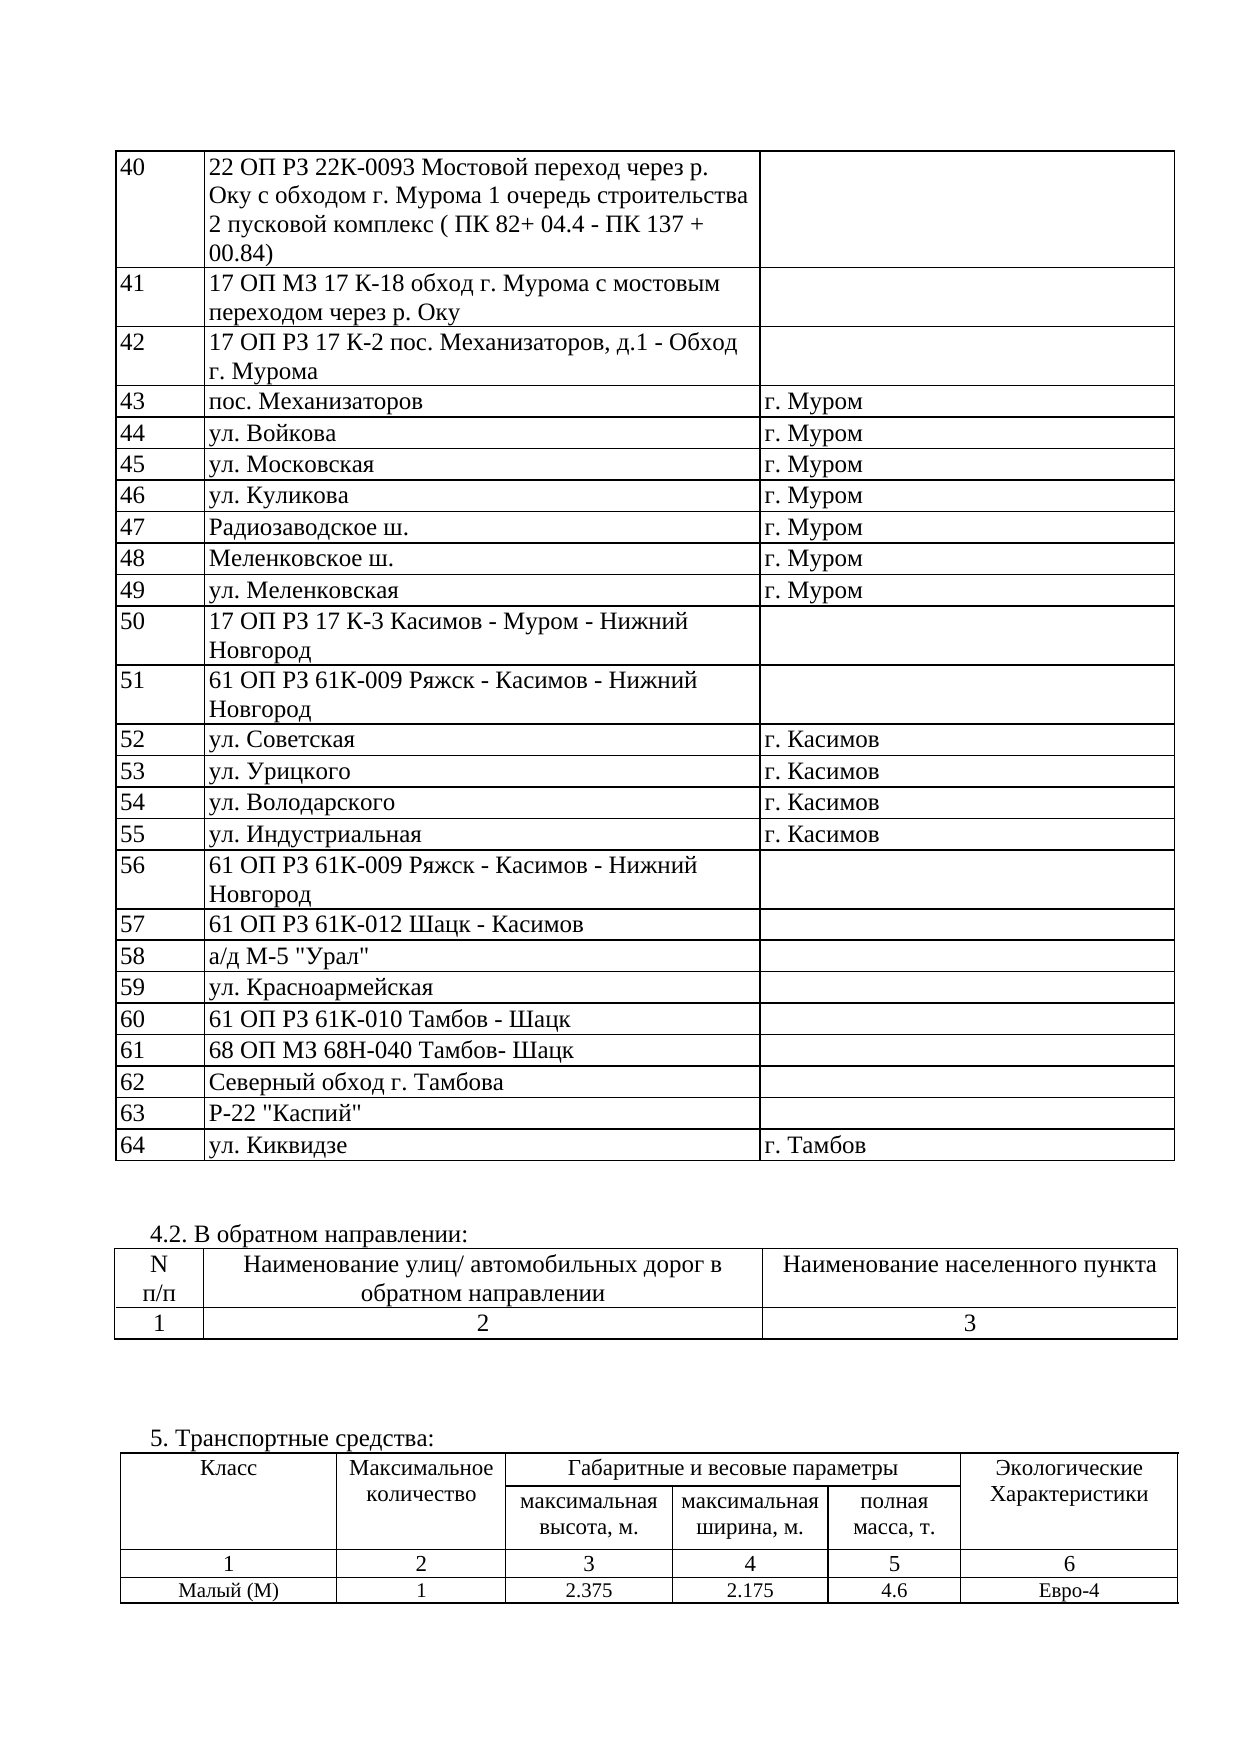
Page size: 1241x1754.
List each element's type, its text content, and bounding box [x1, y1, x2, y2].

table_cell г. Касимов [761, 756, 1174, 786]
table_cell г. Касимов [761, 819, 1174, 849]
table_cell [761, 1004, 1174, 1034]
table_header Класс [121, 1454, 336, 1549]
table_header N п/п [115, 1249, 203, 1306]
table_cell г. Муром [761, 481, 1174, 511]
table_cell 4.6 [829, 1578, 960, 1602]
table_cell [761, 910, 1174, 939]
table_cell 62 [117, 1067, 204, 1097]
table_cell 60 [117, 1004, 204, 1034]
table_cell 59 [117, 972, 204, 1002]
table_cell 61 [117, 1035, 204, 1065]
table_cell 17 ОП РЗ 17 К-2 пос. Механизаторов, д.1 - Обход г. Мурома [205, 327, 759, 385]
table_cell 55 [117, 819, 204, 849]
table_cell 45 [117, 449, 204, 479]
table_cell 6 [961, 1550, 1177, 1577]
table_cell Р-22 "Каспий" [205, 1098, 759, 1128]
table_cell [761, 972, 1174, 1002]
table_cell г. Муром [761, 418, 1174, 448]
table_cell г. Муром [761, 386, 1174, 416]
table_cell 57 [117, 910, 204, 939]
table_cell 63 [117, 1098, 204, 1128]
table_cell ул. Московская [205, 449, 759, 479]
text 5. Транспортные средства: [150, 1423, 1090, 1452]
table_cell 40 [117, 152, 204, 267]
table_cell Радиозаводское ш. [205, 512, 759, 542]
table_cell 61 ОП РЗ 61К-009 Ряжск - Касимов - Нижний Новгород [205, 666, 759, 723]
table_cell Малый (М) [121, 1578, 336, 1602]
text 4.2. В обратном направлении: [150, 1219, 1090, 1247]
table_cell пос. Механизаторов [205, 386, 759, 416]
table_cell 64 [117, 1130, 204, 1159]
table_cell 2.375 [506, 1578, 672, 1602]
table_cell [761, 941, 1174, 971]
table_cell 42 [117, 327, 204, 385]
table_cell [761, 1035, 1174, 1065]
table_header Габаритные и весовые параметры [506, 1454, 960, 1485]
table_cell г. Тамбов [761, 1130, 1174, 1159]
table_cell ул. Володарского [205, 788, 759, 817]
table_cell 48 [117, 544, 204, 573]
table_cell 61 ОП РЗ 61К-009 Ряжск - Касимов - Нижний Новгород [205, 851, 759, 908]
table_cell 54 [117, 788, 204, 817]
table_cell 51 [117, 666, 204, 723]
table_cell [761, 1098, 1174, 1128]
table_cell 1 [115, 1308, 203, 1338]
table_cell [761, 1067, 1174, 1097]
table_cell 44 [117, 418, 204, 448]
table_cell полная масса, т. [829, 1487, 960, 1549]
table_cell 41 [117, 268, 204, 326]
table_cell максимальная ширина, м. [673, 1487, 827, 1549]
table_cell ул. Войкова [205, 418, 759, 448]
table_cell 4 [673, 1550, 827, 1577]
table_cell [761, 268, 1174, 326]
table_cell г. Муром [761, 544, 1174, 573]
table_cell 22 ОП РЗ 22К-0093 Мостовой переход через р. Оку с обходом г. Мурома 1 очередь строительства 2 пусковой комплекс ( ПК 82+ 04.4 - ПК 137 + 00.84) [205, 152, 759, 267]
table_cell ул. Советская [205, 725, 759, 754]
table_cell Северный обход г. Тамбова [205, 1067, 759, 1097]
table_cell 53 [117, 756, 204, 786]
table_header Экологические Характеристики [961, 1454, 1177, 1549]
table_cell 3 [763, 1306, 1177, 1338]
table_cell [761, 607, 1174, 664]
table_cell максимальная высота, м. [506, 1487, 672, 1549]
table_cell 2.175 [673, 1578, 827, 1602]
table_cell 47 [117, 512, 204, 542]
table_cell г. Муром [761, 512, 1174, 542]
table_cell 58 [117, 941, 204, 971]
table_cell Евро-4 [961, 1578, 1177, 1602]
table_cell 43 [117, 386, 204, 416]
table_cell 50 [117, 607, 204, 664]
table_header Максимальное количество [337, 1454, 505, 1549]
table_cell [761, 851, 1174, 908]
table_cell 2 [337, 1550, 505, 1577]
table_cell 2 [204, 1308, 762, 1338]
table_cell г. Муром [761, 575, 1174, 605]
table_cell 68 ОП МЗ 68Н-040 Тамбов- Шацк [205, 1035, 759, 1065]
table_cell 17 ОП МЗ 17 К-18 обход г. Мурома с мостовым переходом через р. Оку [205, 268, 759, 326]
table_cell 56 [117, 851, 204, 908]
table_cell 46 [117, 481, 204, 511]
table_cell [761, 666, 1174, 723]
table_cell [761, 327, 1174, 385]
table_cell ул. Куликова [205, 481, 759, 511]
table_header Наименование улиц/ автомобильных дорог в обратном направлении [204, 1249, 762, 1306]
table_cell 61 ОП РЗ 61К-010 Тамбов - Шацк [205, 1004, 759, 1034]
table_cell 49 [117, 575, 204, 605]
table_cell [761, 152, 1174, 267]
table_cell 1 [121, 1550, 336, 1577]
table_cell 17 ОП РЗ 17 К-3 Касимов - Муром - Нижний Новгород [205, 607, 759, 664]
table_cell ул. Красноармейская [205, 972, 759, 1002]
table_cell 61 ОП РЗ 61К-012 Шацк - Касимов [205, 910, 759, 939]
table_cell г. Касимов [761, 725, 1174, 754]
table_cell 1 [337, 1578, 505, 1602]
table_cell 52 [117, 725, 204, 754]
table_cell ул. Индустриальная [205, 819, 759, 849]
table_cell г. Муром [761, 449, 1174, 479]
table_cell 3 [506, 1550, 672, 1577]
table_cell Меленковское ш. [205, 544, 759, 573]
table_cell г. Касимов [761, 788, 1174, 817]
table_cell ул. Киквидзе [205, 1130, 759, 1159]
table_header Наименование населенного пункта [763, 1249, 1177, 1306]
table_cell а/д М-5 "Урал" [205, 941, 759, 971]
table_cell ул. Урицкого [205, 756, 759, 786]
table_cell 5 [829, 1550, 960, 1577]
table_cell ул. Меленковская [205, 575, 759, 605]
